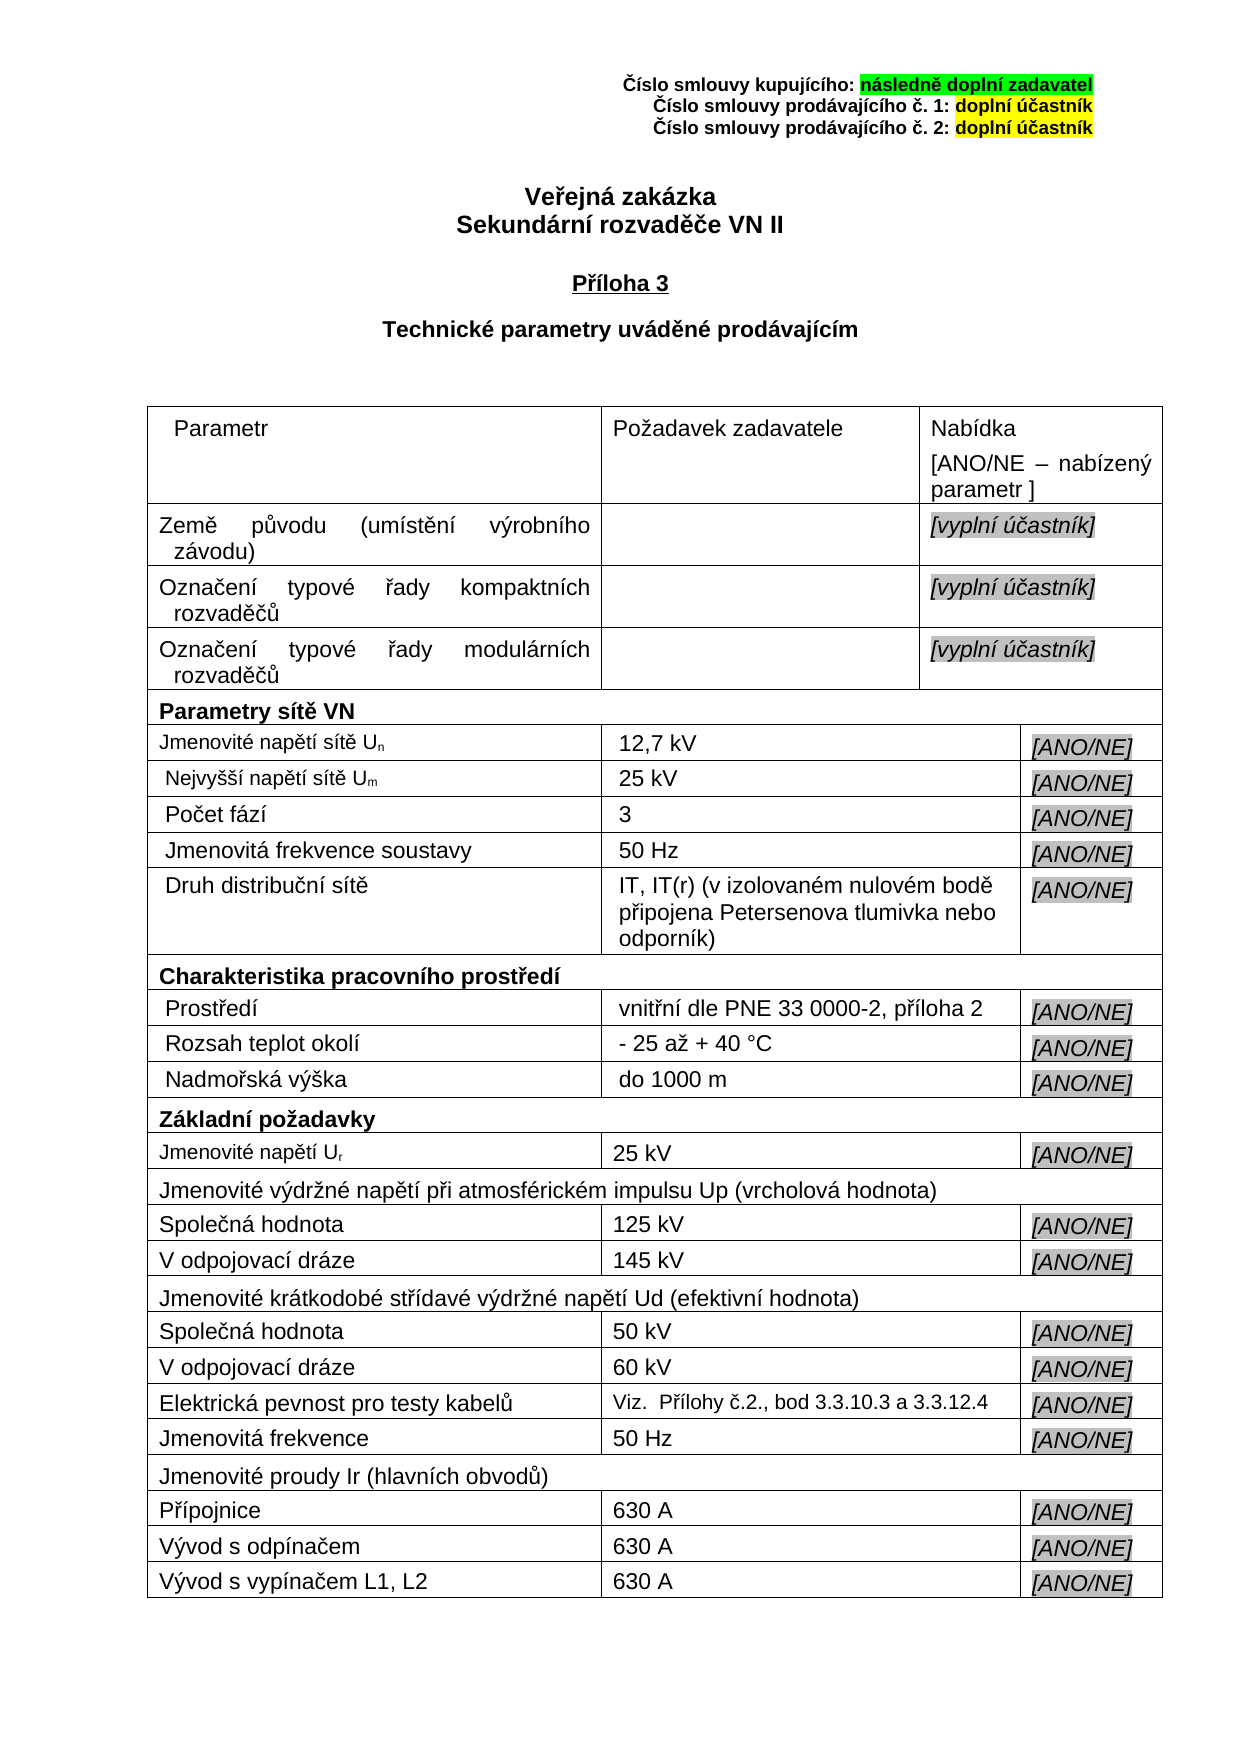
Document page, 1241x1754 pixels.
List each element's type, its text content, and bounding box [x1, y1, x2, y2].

table_cell Jmenovité proudy Ir (hlavních obvodů) [148, 1455, 1162, 1489]
table_cell [ANO/NE] [1021, 1491, 1162, 1525]
table_cell Charakteristika pracovního prostředí [148, 955, 1162, 989]
table_header Parametr [148, 407, 601, 502]
text Technické parametry uváděné prodávajícím [148, 313, 1093, 342]
table_cell - 25 až + 40 °C [602, 1026, 1020, 1061]
table_cell 125 kV [602, 1205, 1020, 1239]
table_cell Vývod s vypínačem L1, L2 [148, 1562, 601, 1597]
table_cell 630 A [602, 1562, 1020, 1597]
table_cell Jmenovitá frekvence soustavy [148, 833, 601, 867]
table_cell 25 kV [602, 761, 1020, 796]
table_cell [ANO/NE] [1021, 990, 1162, 1025]
table_cell 630 A [602, 1491, 1020, 1525]
table_cell Země původu (umístění výrobního závodu) [148, 504, 601, 564]
table_cell Společná hodnota [148, 1205, 601, 1239]
table_cell [602, 504, 919, 564]
table_cell 3 [602, 797, 1020, 832]
table_cell [602, 628, 919, 689]
table_cell [ANO/NE] [1021, 761, 1162, 796]
table_cell 50 kV [602, 1312, 1020, 1347]
table_cell Přípojnice [148, 1491, 601, 1525]
table_header Požadavek zadavatele [602, 407, 919, 502]
table_cell [ANO/NE] [1021, 725, 1162, 760]
table_cell Základní požadavky [148, 1098, 1162, 1132]
table_cell Jmenovité napětí Ur [148, 1133, 601, 1168]
table_cell [ANO/NE] [1021, 1026, 1162, 1061]
table_cell [ANO/NE] [1021, 833, 1162, 867]
table_cell Označení typové řady kompaktních rozvaděčů [148, 566, 601, 627]
table_cell Označení typové řady modulárních rozvaděčů [148, 628, 601, 689]
table_cell Společná hodnota [148, 1312, 601, 1347]
table_cell Nejvyšší napětí sítě Um [148, 761, 601, 796]
table_cell vnitřní dle PNE 33 0000-2, příloha 2 [602, 990, 1020, 1025]
table_cell Jmenovité krátkodobé střídavé výdržné napětí Ud (efektivní hodnota) [148, 1276, 1162, 1311]
table_cell Elektrická pevnost pro testy kabelů [148, 1384, 601, 1418]
table_cell Vývod s odpínačem [148, 1526, 601, 1561]
table_cell [ANO/NE] [1021, 1312, 1162, 1347]
table_cell Nadmořská výška [148, 1062, 601, 1097]
table_cell [ANO/NE] [1021, 797, 1162, 832]
table_cell [vyplní účastník] [920, 628, 1162, 689]
table_cell [ANO/NE] [1021, 1348, 1162, 1382]
table_cell [ANO/NE] [1021, 1562, 1162, 1597]
table_cell 50 Hz [602, 833, 1020, 867]
table_cell [ANO/NE] [1021, 1241, 1162, 1275]
table_cell 145 kV [602, 1241, 1020, 1275]
table_header Nabídka [ANO/NE – nabízený parametr ] [920, 407, 1162, 502]
table_cell 12,7 kV [602, 725, 1020, 760]
table_cell 60 kV [602, 1348, 1020, 1382]
table_cell V odpojovací dráze [148, 1241, 601, 1275]
table_cell [602, 566, 919, 627]
table_cell Jmenovitá frekvence [148, 1419, 601, 1454]
table_cell [ANO/NE] [1021, 1062, 1162, 1097]
table_cell 630 A [602, 1526, 1020, 1561]
table_cell IT, IT(r) (v izolovaném nulovém bodě připojena Petersenova tlumivka nebo odporník) [602, 868, 1020, 954]
table_cell 25 kV [602, 1133, 1020, 1168]
table_cell [ANO/NE] [1021, 868, 1162, 954]
table_cell Druh distribuční sítě [148, 868, 601, 954]
table_cell Jmenovité napětí sítě Un [148, 725, 601, 760]
table_cell Parametry sítě VN [148, 690, 1162, 724]
table_cell Rozsah teplot okolí [148, 1026, 601, 1061]
table_cell [ANO/NE] [1021, 1133, 1162, 1168]
table_cell [vyplní účastník] [920, 504, 1162, 564]
table_cell Jmenovité výdržné napětí při atmosférickém impulsu Up (vrcholová hodnota) [148, 1169, 1162, 1204]
table_cell [ANO/NE] [1021, 1384, 1162, 1418]
table_cell Prostředí [148, 990, 601, 1025]
table_cell Počet fází [148, 797, 601, 832]
table_cell V odpojovací dráze [148, 1348, 601, 1382]
table_cell 50 Hz [602, 1419, 1020, 1454]
table_cell [ANO/NE] [1021, 1205, 1162, 1239]
table_cell do 1000 m [602, 1062, 1020, 1097]
text Příloha 3 [148, 267, 1093, 296]
table_cell [vyplní účastník] [920, 566, 1162, 627]
table_cell Viz. Přílohy č.2., bod 3.3.10.3 a 3.3.12.4 [602, 1384, 1020, 1418]
table_cell [ANO/NE] [1021, 1526, 1162, 1561]
table_cell [ANO/NE] [1021, 1419, 1162, 1454]
